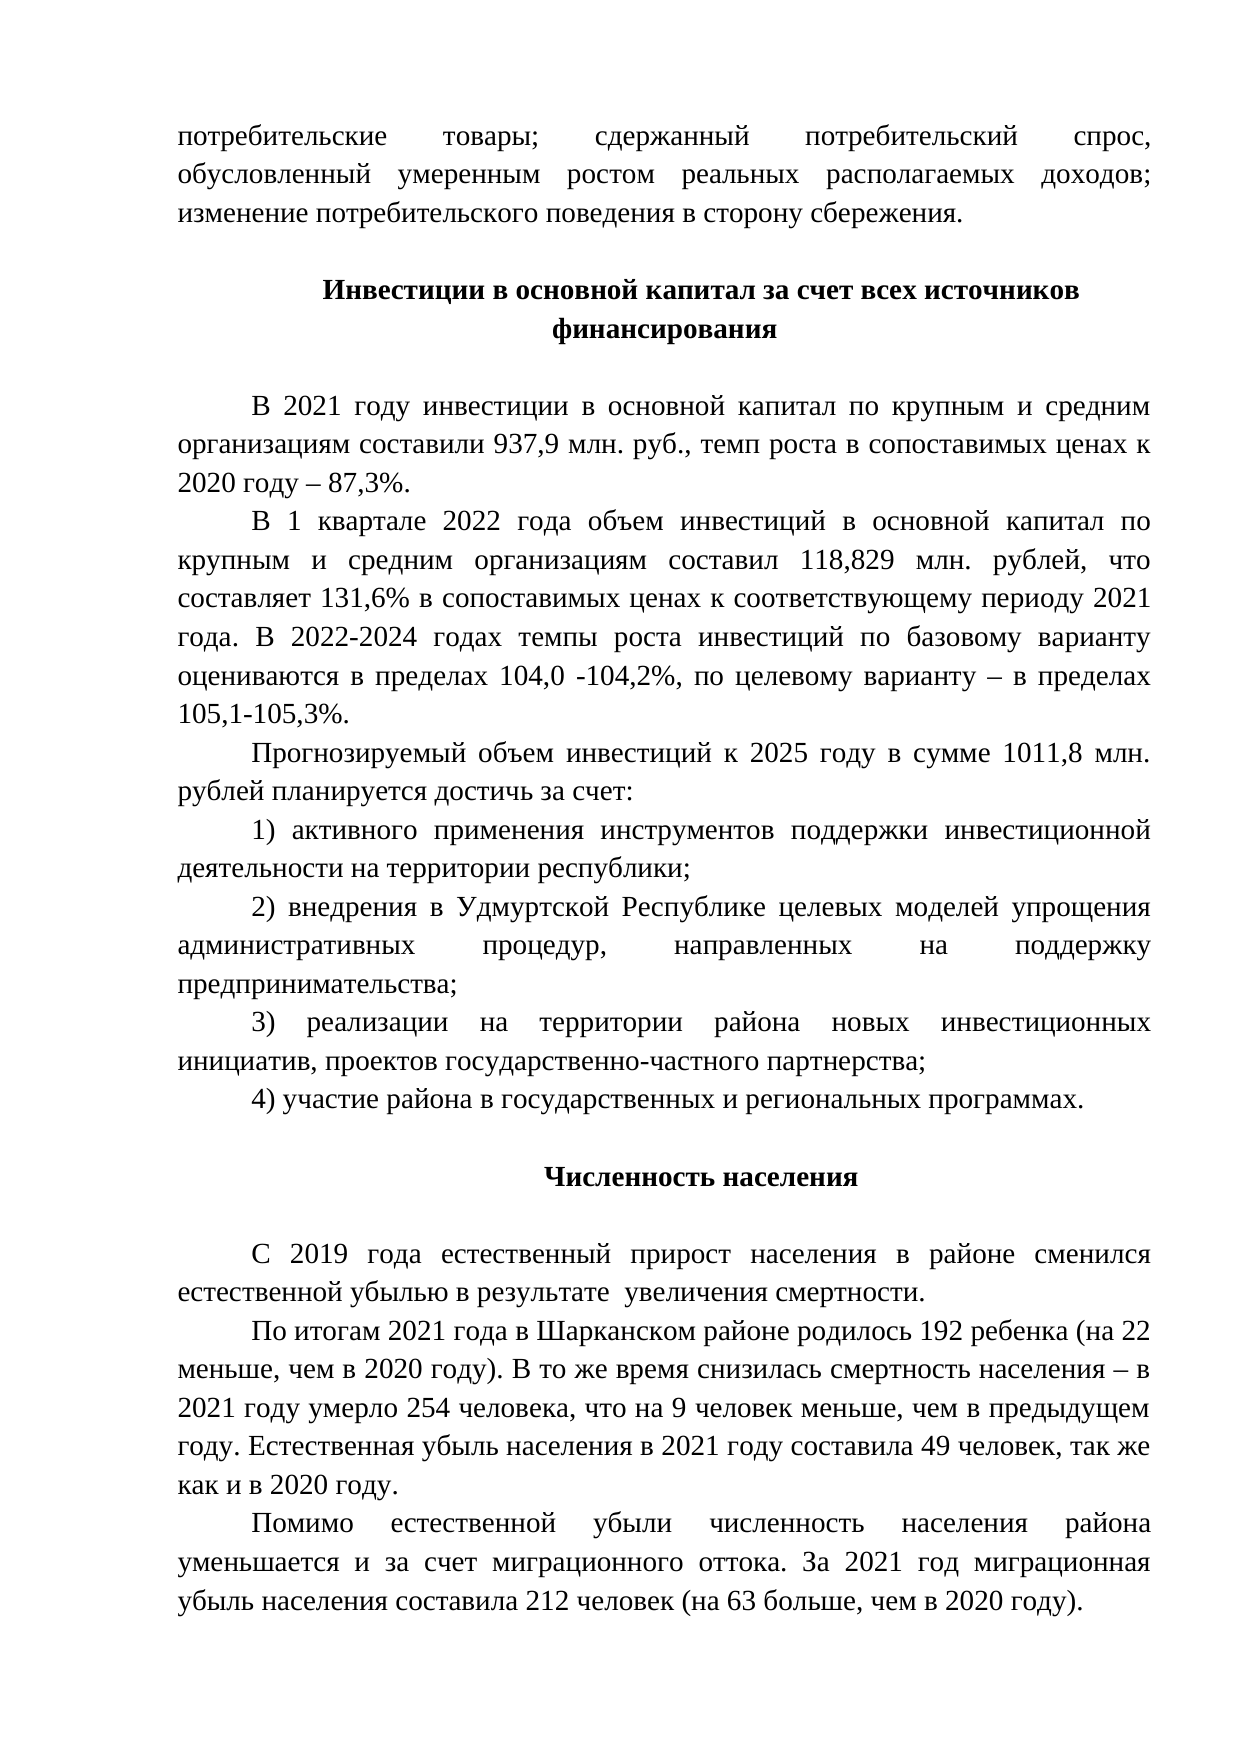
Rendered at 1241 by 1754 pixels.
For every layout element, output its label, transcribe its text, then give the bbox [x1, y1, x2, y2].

text Помимо естественной убыли численность населения района уменьшается и за счет миграционного оттока. За 2021 год миграционная убыль населения составила 212 человек (на 63 больше, чем в 2020 году). [177, 1506, 1152, 1616]
text 4) участие района в государственных и региональных программах. [177, 1082, 1152, 1115]
text В 1 квартале 2022 года объем инвестиций в основной капитал по крупным и средним организациям составил 118,829 млн. рублей, что составляет 131,6% в сопоставимых ценах к соответствующему периоду 2021 года. В 2022-2024 годах темпы роста инвестиций по базовому варианту оцениваются в пределах 104,0 -104,2%, по целевому варианту – в пределах 105,1-105,3%. [177, 503, 1152, 730]
text Численность населения [177, 1159, 1152, 1192]
text Инвестиции в основной капитал за счет всех источников финансирования [177, 272, 1152, 344]
text По итогам 2021 года в Шарканском районе родилось 192 ребенка (на 22 меньше, чем в 2020 году). В то же время снизилась смертность населения – в 2021 году умерло 254 человека, что на 9 человек меньше, чем в предыдущем году. Естественная убыль населения в 2021 году составила 49 человек, так же как и в 2020 году. [177, 1313, 1152, 1501]
text С 2019 года естественный прирост населения в районе сменился естественной убылью в результате увеличения смертности. [177, 1236, 1152, 1308]
text Прогнозируемый объем инвестиций к 2025 году в сумме 1011,8 млн. рублей планируется достичь за счет: [177, 735, 1152, 807]
text 3) реализации на территории района новых инвестиционных инициатив, проектов государственно-частного партнерства; [177, 1004, 1152, 1077]
text 1) активного применения инструментов поддержки инвестиционной деятельности на территории республики; [177, 812, 1152, 884]
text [177, 118, 1152, 229]
text В 2021 году инвестиции в основной капитал по крупным и средним организациям составили 937,9 млн. руб., темп роста в сопоставимых ценах к 2020 году – 87,3%. [177, 388, 1152, 498]
text 2) внедрения в Удмуртской Республике целевых моделей упрощения административных процедур, направленных на поддержку предпринимательства; [177, 889, 1152, 999]
